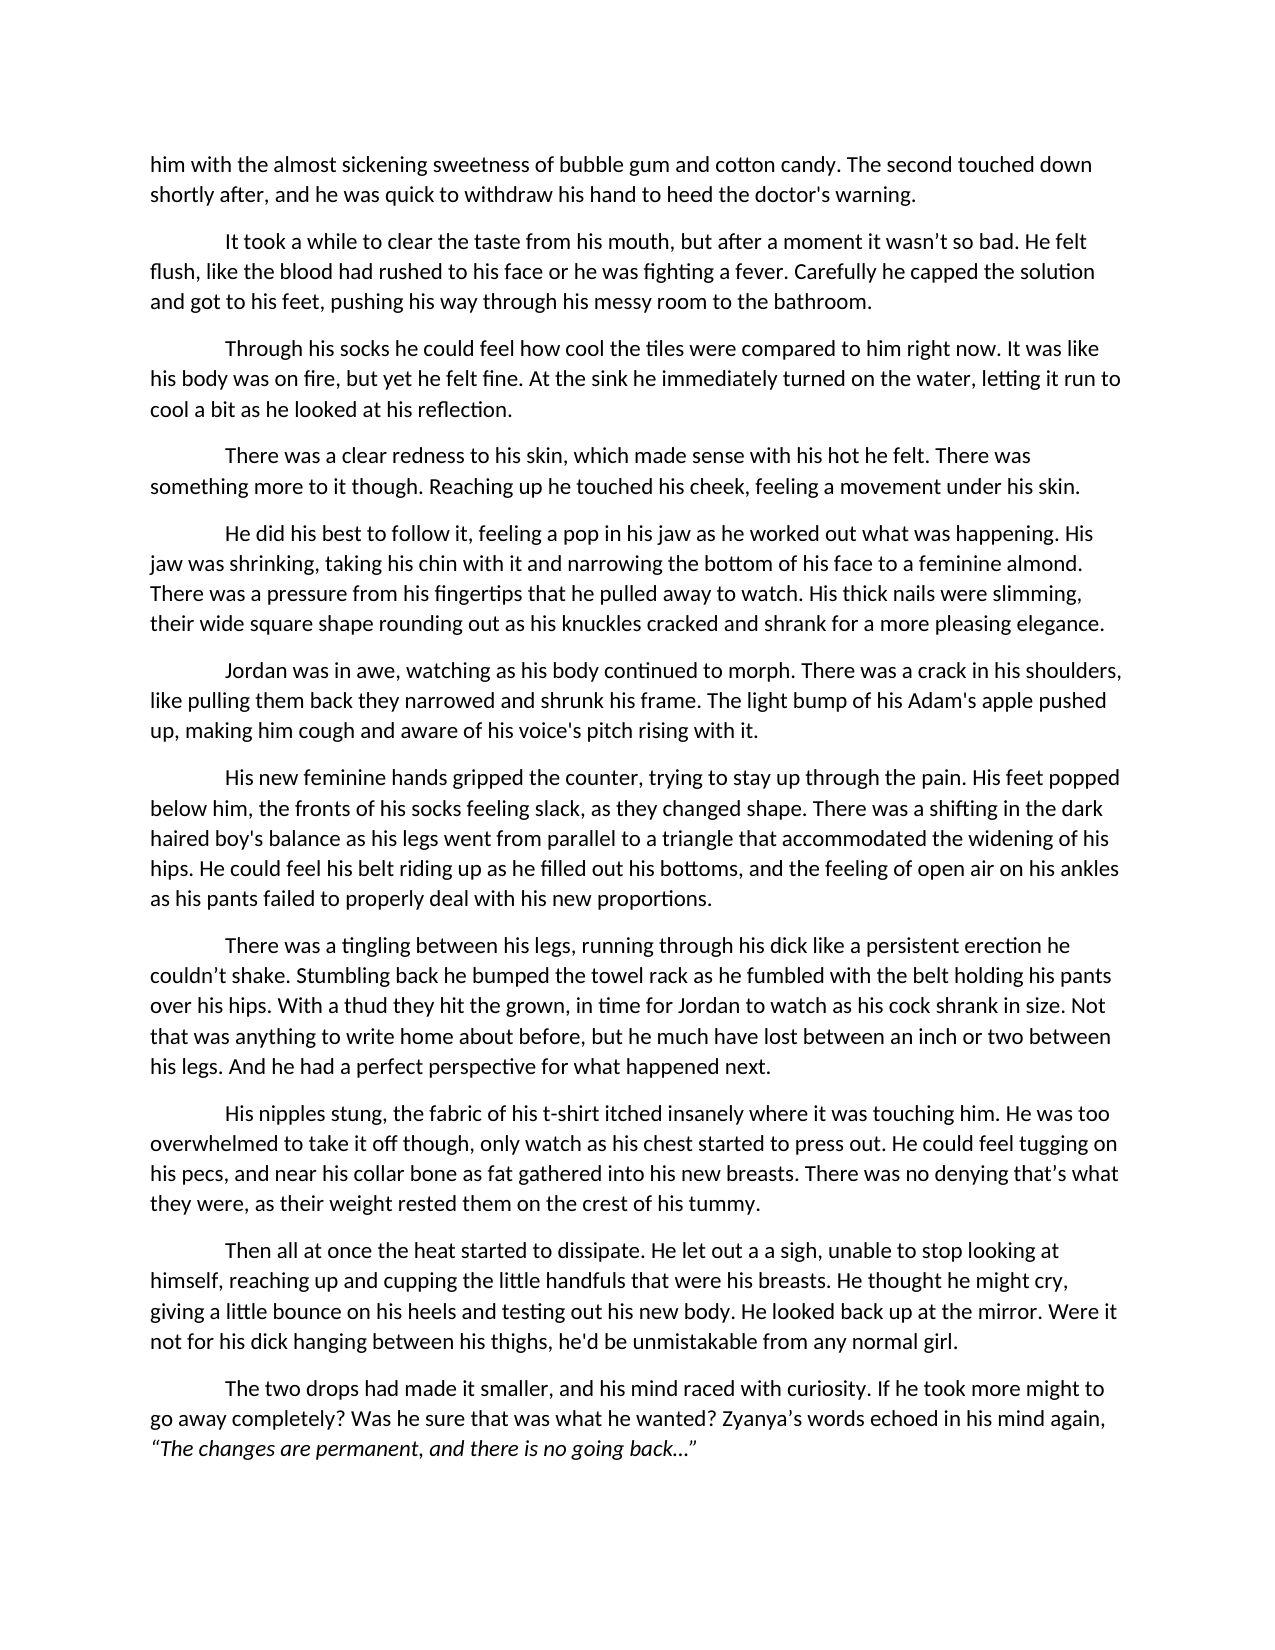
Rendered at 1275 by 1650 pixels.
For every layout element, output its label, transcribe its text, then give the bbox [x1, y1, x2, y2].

text There was a tingling between his legs, running through his dick like a persistent erection he couldn’t shake. Stumbling back he bumped the towel rack as he fumbled with the belt holding his pants over his hips. With a thud they hit the grown, in time for Jordan to watch as his cock shrank in size. Not that was anything to write home about before, but he much have lost between an inch or two between his legs. And he had a perfect perspective for what happened next. [150, 931, 1125, 1080]
text He did his best to follow it, feeling a pop in his jaw as he worked out what was happening. His jaw was shrinking, taking his chin with it and narrowing the bottom of his face to a feminine almond. There was a pressure from his fingertips that he pulled away to watch. His thick nails were slimming, their wide square shape rounding out as his knuckles cracked and shrank for a more pleasing elegance. [150, 519, 1125, 637]
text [150, 150, 1125, 208]
text His nipples stung, the fabric of his t-shirt itched insanely where it was touching him. He was too overwhelmed to take it off though, only watch as his chest started to press out. He could feel tugging on his pecs, and near his collar bone as fat gathered into his new breasts. There was no denying that’s what they were, as their weight rested them on the crest of his tummy. [150, 1099, 1125, 1218]
text There was a clear redness to his skin, which made sense with his hot he felt. There was something more to it though. Reaching up he touched his cheek, feeling a movement under his skin. [150, 442, 1125, 500]
text Jordan was in awe, watching as his body continued to morph. There was a crack in his shoulders, like pulling them back they narrowed and shrunk his frame. The light bump of his Adam's apple pushed up, making him cough and aware of his voice's pitch rising with it. [150, 656, 1125, 745]
text The two drops had made it smaller, and his mind raced with curiosity. If he took more might to go away completely? Was he sure that was what he wanted? Zyanya’s words echoed in his mind again, “The changes are permanent, and there is no going back…” [150, 1374, 1125, 1462]
text His new feminine hands gripped the counter, trying to stay up through the pain. His feet popped below him, the fronts of his socks feeling slack, as they changed shape. There was a shifting in the dark haired boy's balance as his legs went from parallel to a triangle that accommodated the widening of his hips. He could feel his belt riding up as he filled out his bottoms, and the feeling of open air on his ankles as his pants failed to properly deal with his new proportions. [150, 763, 1125, 912]
text Through his socks he could feel how cool the tiles were compared to him right now. It was like his body was on fire, but yet he felt fine. At the sink he immediately turned on the water, letting it run to cool a bit as he looked at his reflection. [150, 334, 1125, 423]
text It took a while to clear the taste from his mouth, but after a moment it wasn’t so bad. He felt flush, like the blood had rushed to his face or he was fighting a fever. Carefully he capped the solution and got to his feet, pushing his way through his messy room to the bathroom. [150, 227, 1125, 316]
text Then all at once the heat started to dissipate. He let out a a sigh, unable to stop looking at himself, reaching up and cupping the little handfuls that were his breasts. He thought he might cry, giving a little bounce on his heels and testing out his new body. He looked back up at the mirror. Were it not for his dick hanging between his thighs, he'd be unmistakable from any normal girl. [150, 1236, 1125, 1355]
